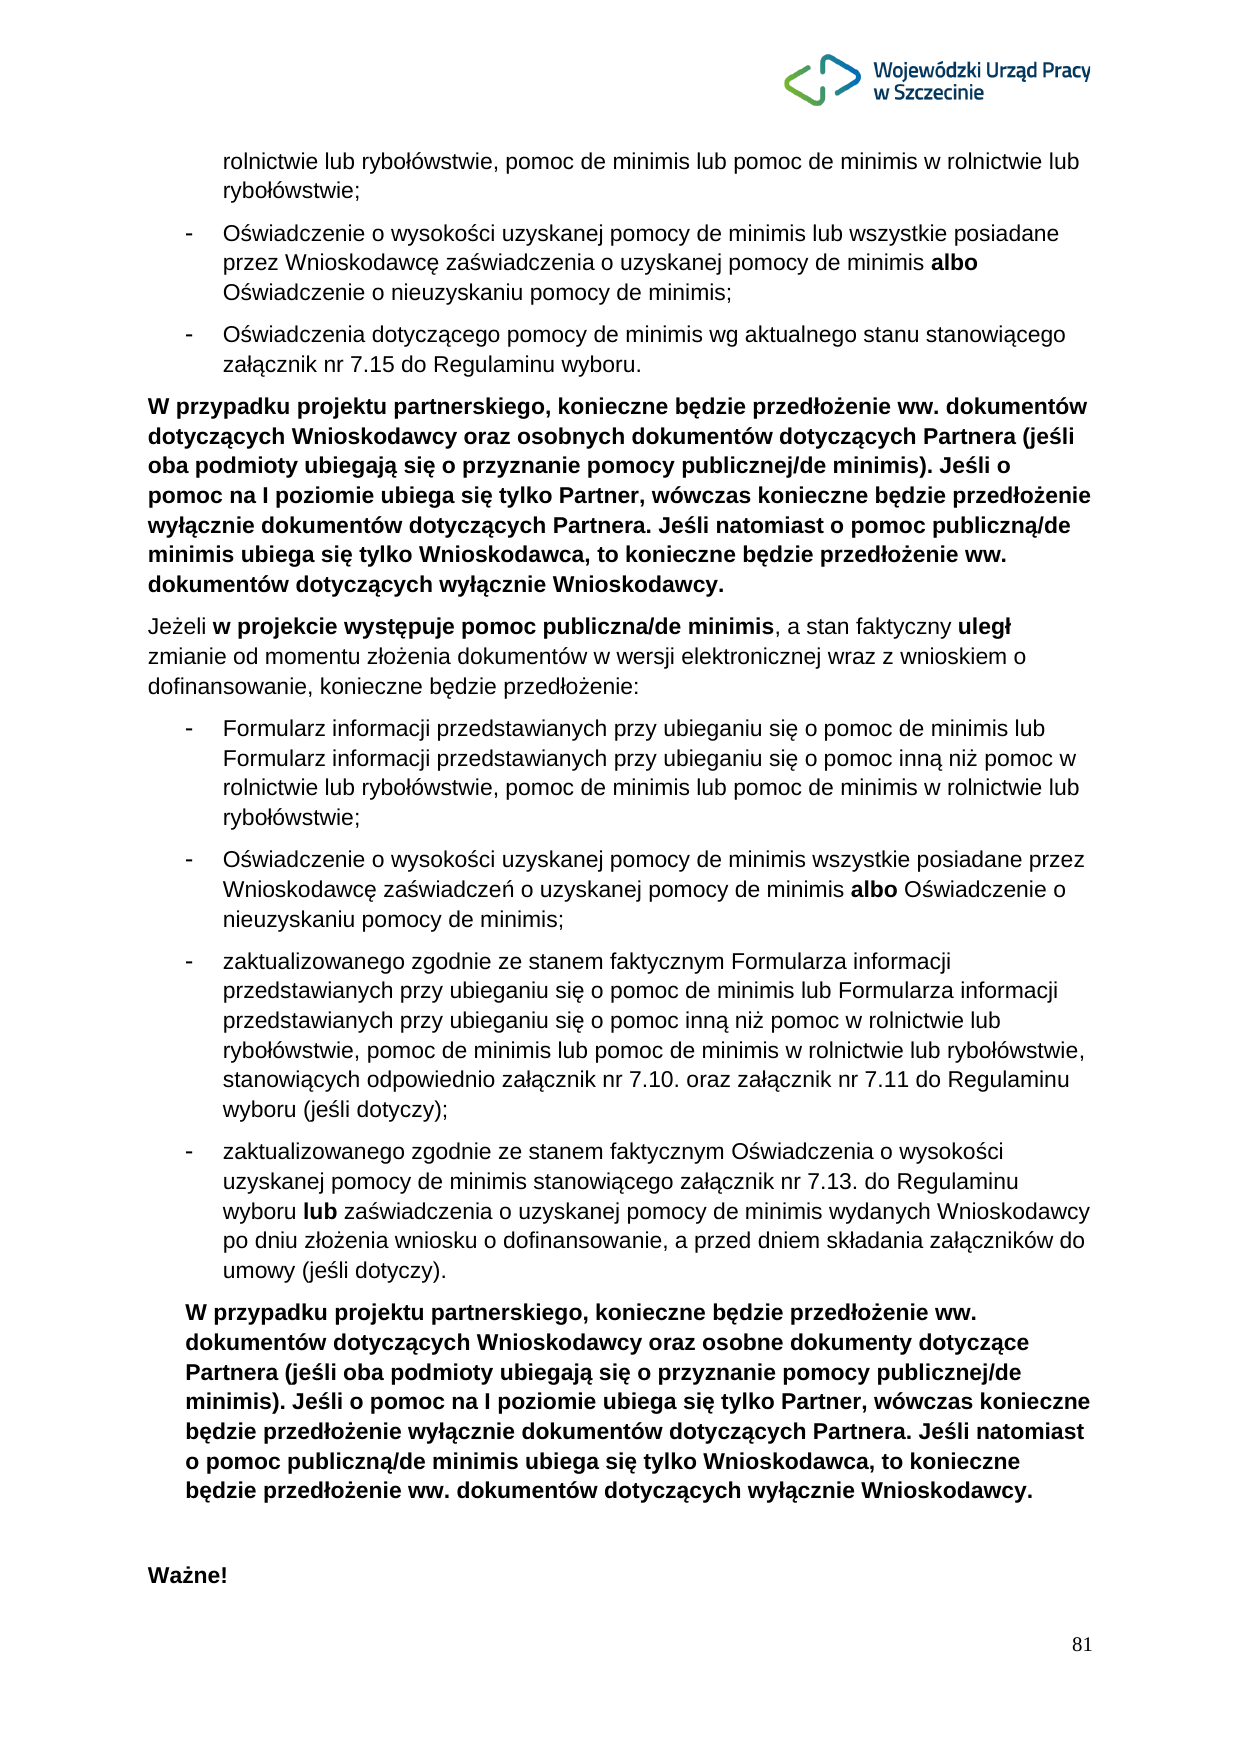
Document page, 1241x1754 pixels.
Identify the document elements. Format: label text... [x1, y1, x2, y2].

text Ważne! [148, 1562, 1092, 1588]
text W przypadku projektu partnerskiego, konieczne będzie przedłożenie ww. dokumentów dotyczących Wnioskodawcy oraz osobne dokumenty dotyczące Partnera (jeśli oba podmioty ubiegają się o przyznanie pomocy publicznej/de minimis). Jeśli o pomoc na I poziomie ubiega się tylko Partner, wówczas konieczne będzie przedłożenie wyłącznie dokumentów dotyczących Partnera. Jeśli natomiast o pomoc publiczną/de minimis ubiega się tylko Wnioskodawca, to konieczne będzie przedłożenie ww. dokumentów dotyczących wyłącznie Wnioskodawcy. [185, 1299, 1092, 1504]
list Oświadczenia dotyczącego pomocy de minimis wg aktualnego stanu stanowiącego załącznik nr 7.15 do Regulaminu wyboru. [185, 321, 1092, 377]
picture [784, 54, 1091, 106]
text Jeżeli w projekcie występuje pomoc publiczna/de minimis, a stan faktyczny uległ zmianie od momentu złożenia dokumentów w wersji elektronicznej wraz z wnioskiem o dofinansowanie, konieczne będzie przedłożenie: [148, 613, 1092, 699]
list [185, 148, 1092, 204]
list zaktualizowanego zgodnie ze stanem faktycznym Formularza informacji przedstawianych przy ubieganiu się o pomoc de minimis lub Formularza informacji przedstawianych przy ubieganiu się o pomoc inną niż pomoc w rolnictwie lub rybołówstwie, pomoc de minimis lub pomoc de minimis w rolnictwie lub rybołówstwie, stanowiących odpowiednio załącznik nr 7.10. oraz załącznik nr 7.11 do Regulaminu wyboru (jeśli dotyczy); [185, 948, 1092, 1122]
list Oświadczenie o wysokości uzyskanej pomocy de minimis lub wszystkie posiadane przez Wnioskodawcę zaświadczenia o uzyskanej pomocy de minimis albo Oświadczenie o nieuzyskaniu pomocy de minimis; [185, 219, 1092, 305]
list zaktualizowanego zgodnie ze stanem faktycznym Oświadczenia o wysokości uzyskanej pomocy de minimis stanowiącego załącznik nr 7.13. do Regulaminu wyboru lub zaświadczenia o uzyskanej pomocy de minimis wydanych Wnioskodawcy po dniu złożenia wniosku o dofinansowanie, a przed dniem składania załączników do umowy (jeśli dotyczy). [185, 1138, 1092, 1283]
text W przypadku projektu partnerskiego, konieczne będzie przedłożenie ww. dokumentów dotyczących Wnioskodawcy oraz osobnych dokumentów dotyczących Partnera (jeśli oba podmioty ubiegają się o przyznanie pomocy publicznej/de minimis). Jeśli o pomoc na I poziomie ubiega się tylko Partner, wówczas konieczne będzie przedłożenie wyłącznie dokumentów dotyczących Partnera. Jeśli natomiast o pomoc publiczną/de minimis ubiega się tylko Wnioskodawca, to konieczne będzie przedłożenie ww. dokumentów dotyczących wyłącznie Wnioskodawcy. [148, 393, 1092, 597]
list Oświadczenie o wysokości uzyskanej pomocy de minimis wszystkie posiadane przez Wnioskodawcę zaświadczeń o uzyskanej pomocy de minimis albo Oświadczenie o nieuzyskaniu pomocy de minimis; [185, 846, 1092, 932]
